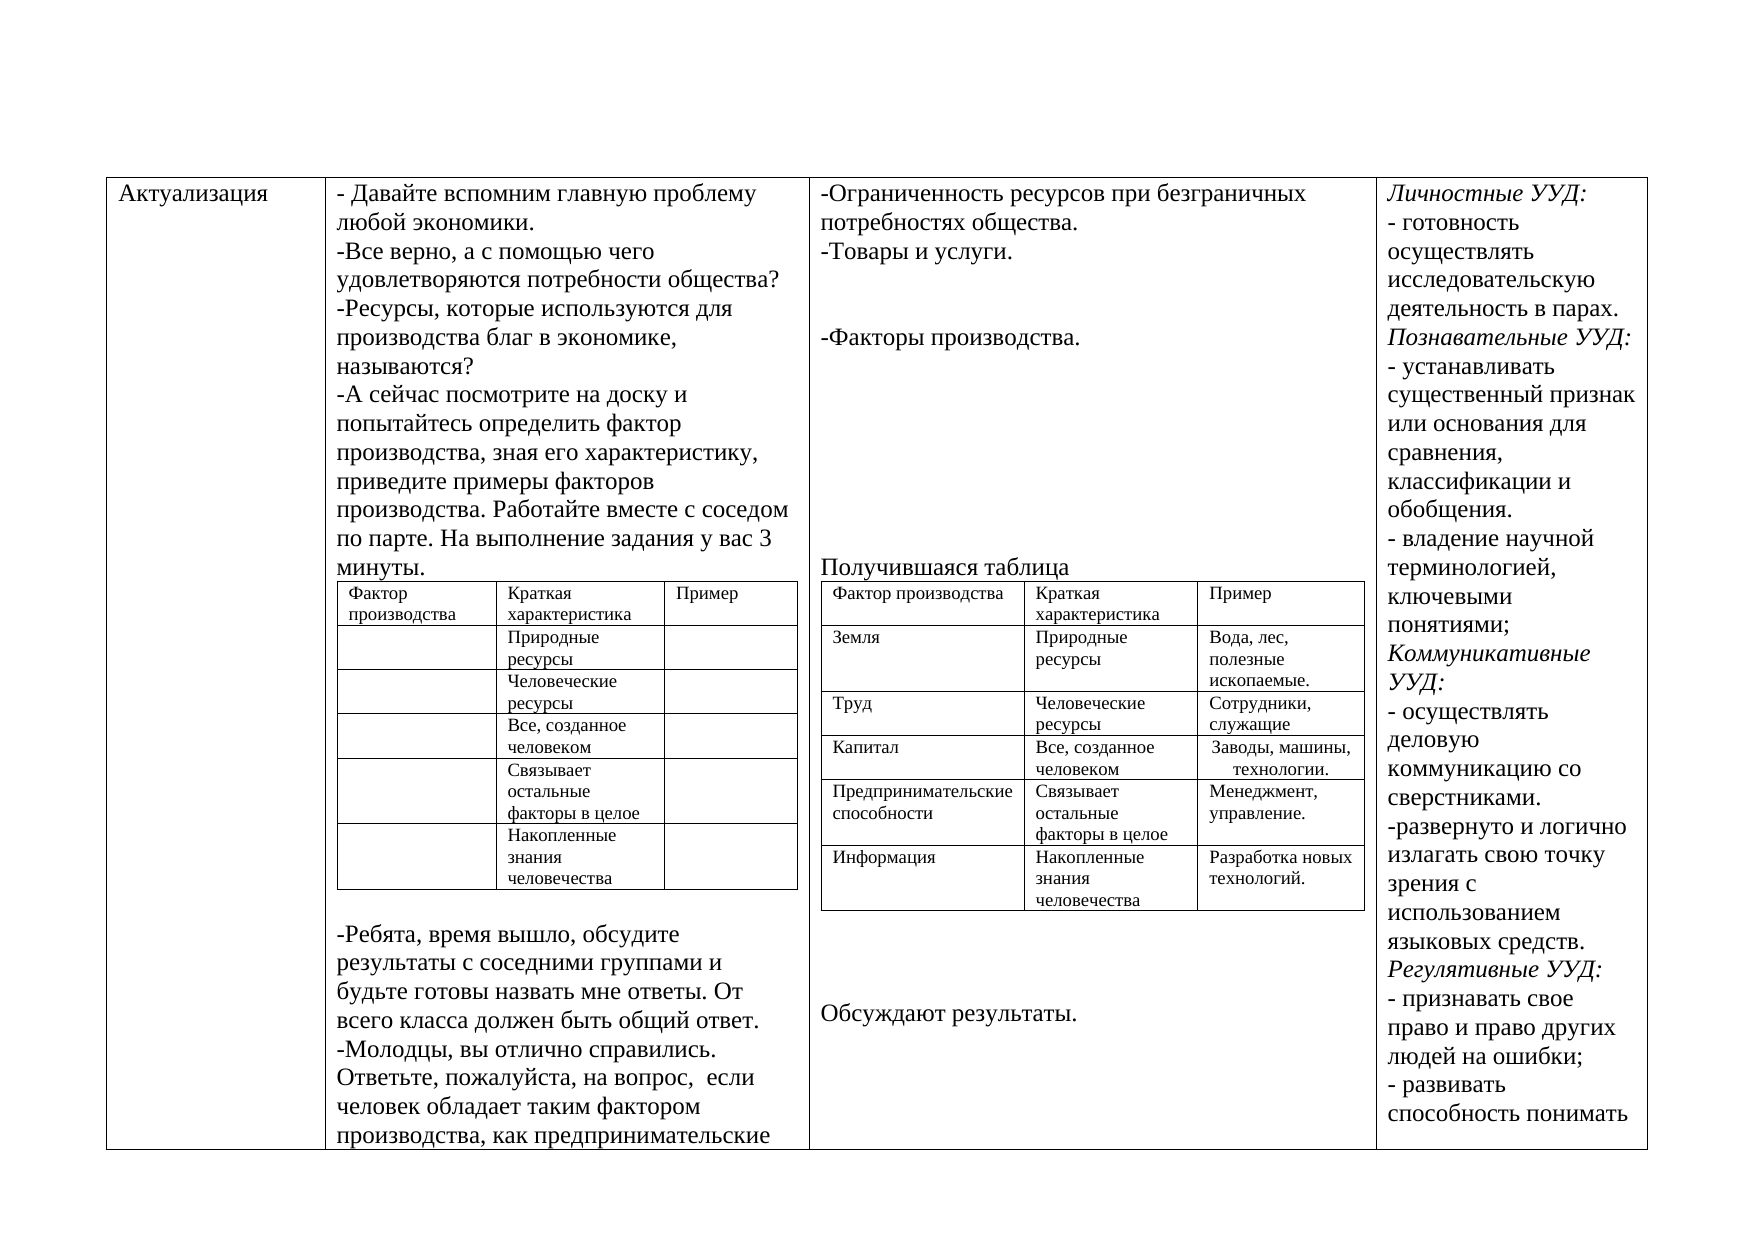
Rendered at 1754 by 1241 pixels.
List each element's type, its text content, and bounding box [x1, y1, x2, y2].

table_cell Актуализация [107, 178, 325, 1149]
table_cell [1377, 178, 1647, 1149]
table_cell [810, 178, 1376, 1149]
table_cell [326, 178, 809, 1149]
